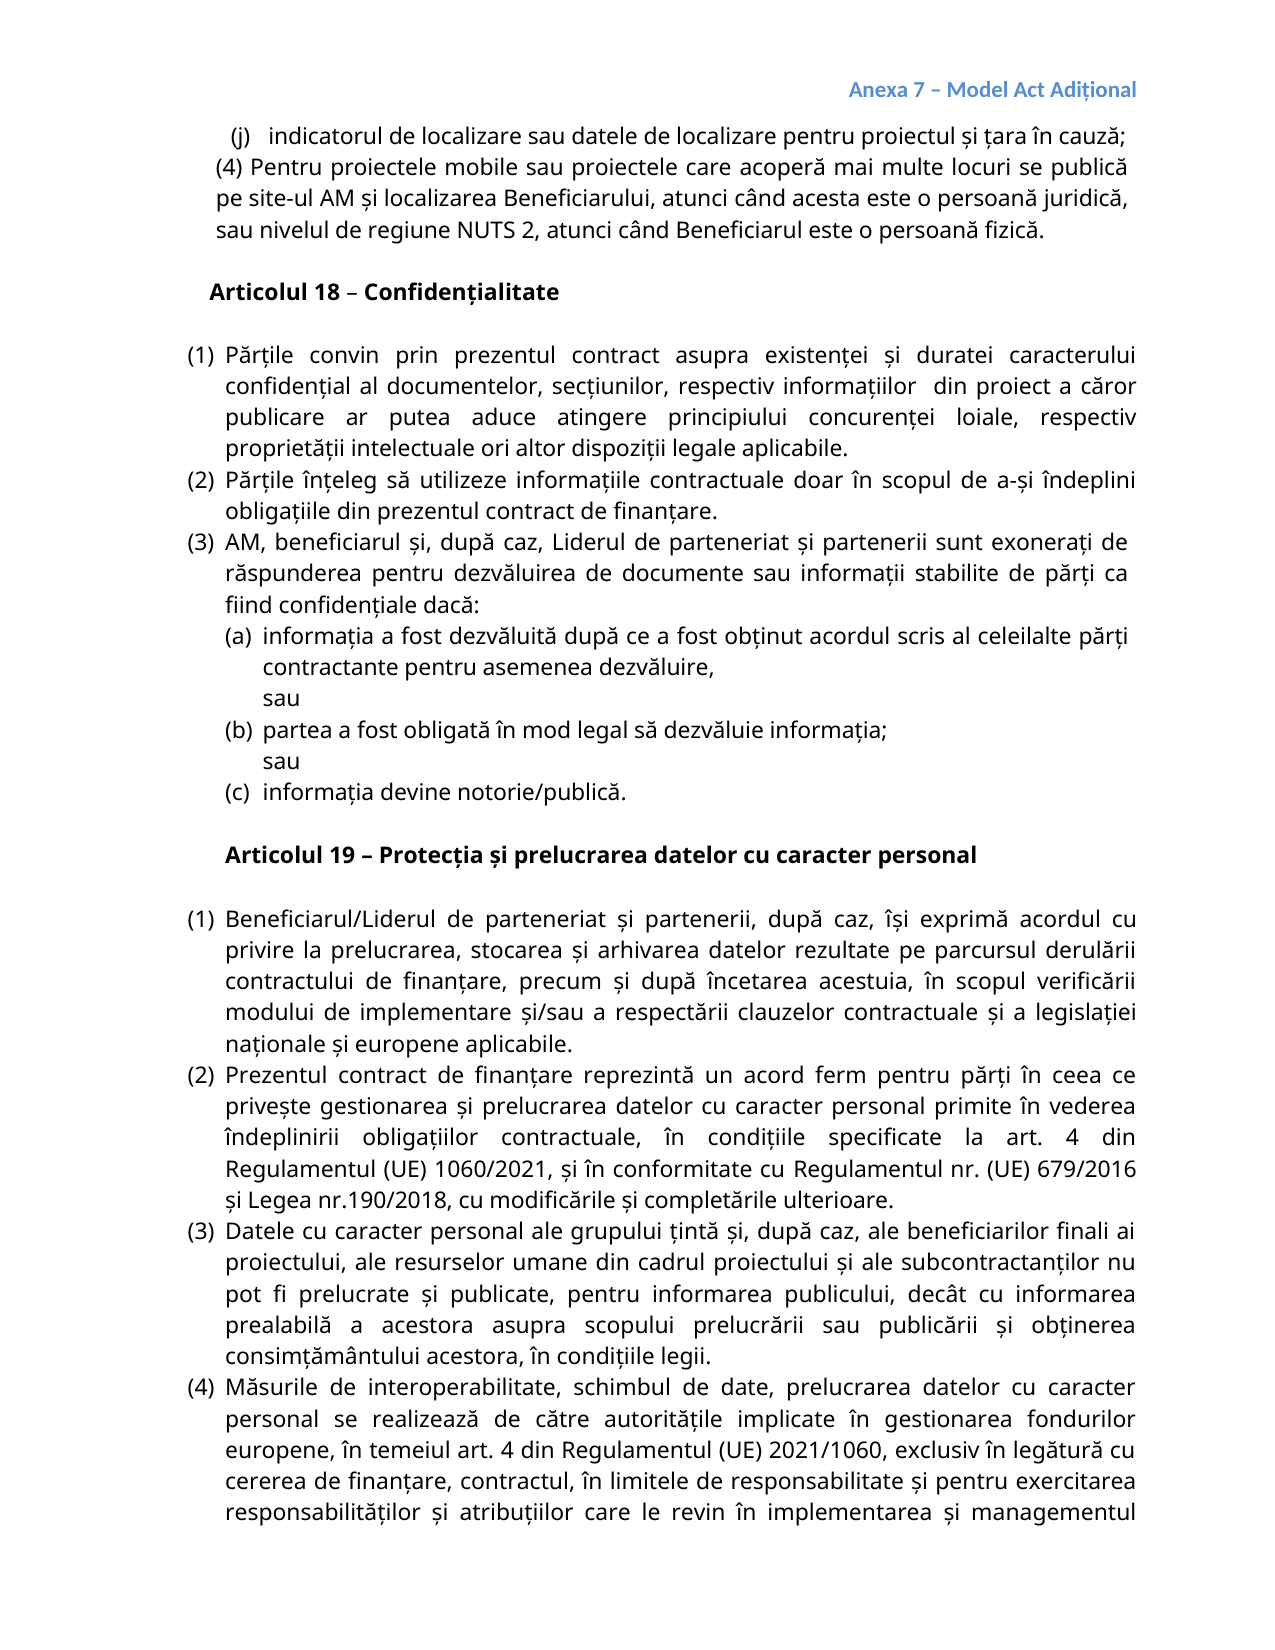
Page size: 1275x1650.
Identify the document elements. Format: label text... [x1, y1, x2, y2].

list sau [262, 745, 1129, 776]
list AM, beneficiarul și, după caz, Liderul de parteneriat și partenerii sunt exonerați de răspunderea pentru dezvăluirea de documente sau informații stabilite de părți ca fiind confidențiale dacă: [187, 526, 1129, 620]
list indicatorul de localizare sau datele de localizare pentru proiectul și țara în cauză; [231, 120, 1129, 151]
list Datele cu caracter personal ale grupului țintă și, după caz, ale beneficiarilor finali ai proiectului, ale resurselor umane din cadrul proiectului și ale subcontractanților nu pot fi prelucrate și publicate, pentru informarea publicului, decât cu informarea prealabilă a acestora asupra scopului prelucrării sau publicării și obținerea consimțământului acestora, în condițiile legii. [187, 1215, 1137, 1371]
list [187, 1371, 1137, 1528]
list Beneficiarul/Liderul de parteneriat și partenerii, după caz, îşi exprimă acordul cu privire la prelucrarea, stocarea şi arhivarea datelor rezultate pe parcursul derulării contractului de finanțare, precum şi după încetarea acestuia, în scopul verificării modului de implementare şi/sau a respectării clauzelor contractuale şi a legislației naționale şi europene aplicabile. [187, 903, 1137, 1059]
list Părțile înțeleg să utilizeze informațiile contractuale doar în scopul de a-și îndeplini obligațiile din prezentul contract de finanțare. [187, 463, 1137, 526]
list partea a fost obligată în mod legal să dezvăluie informația; [225, 713, 1129, 745]
list informația devine notorie/publică. [225, 776, 1129, 807]
text (4) Pentru proiectele mobile sau proiectele care acoperă mai multe locuri se publică pe site-ul AM și localizarea Beneficiarului, atunci când acesta este o persoană juridică, sau nivelul de regiune NUTS 2, atunci când Beneficiarul este o persoană fizică. [216, 151, 1129, 245]
text Articolul 19 – Protecția și prelucrarea datelor cu caracter personal [150, 838, 1137, 871]
list sau [262, 682, 1129, 713]
list informația a fost dezvăluită după ce a fost obținut acordul scris al celeilalte părți contractante pentru asemenea dezvăluire, [225, 620, 1129, 682]
list Părțile convin prin prezentul contract asupra existenței și duratei caracterului confidențial al documentelor, secțiunilor, respectiv informațiilor din proiect a căror publicare ar putea aduce atingere principiului concurenței loiale, respectiv proprietății intelectuale ori altor dispoziții legale aplicabile. [187, 338, 1137, 463]
text Articolul 18 – Confidențialitate [162, 276, 1137, 307]
list Prezentul contract de finanțare reprezintă un acord ferm pentru părți în ceea ce privește gestionarea și prelucrarea datelor cu caracter personal primite în vederea îndeplinirii obligațiilor contractuale, în condițiile specificate la art. 4 din Regulamentul (UE) 1060/2021, și în conformitate cu Regulamentul nr. (UE) 679/2016 și Legea nr.190/2018, cu modificările și completările ulterioare. [187, 1059, 1137, 1215]
